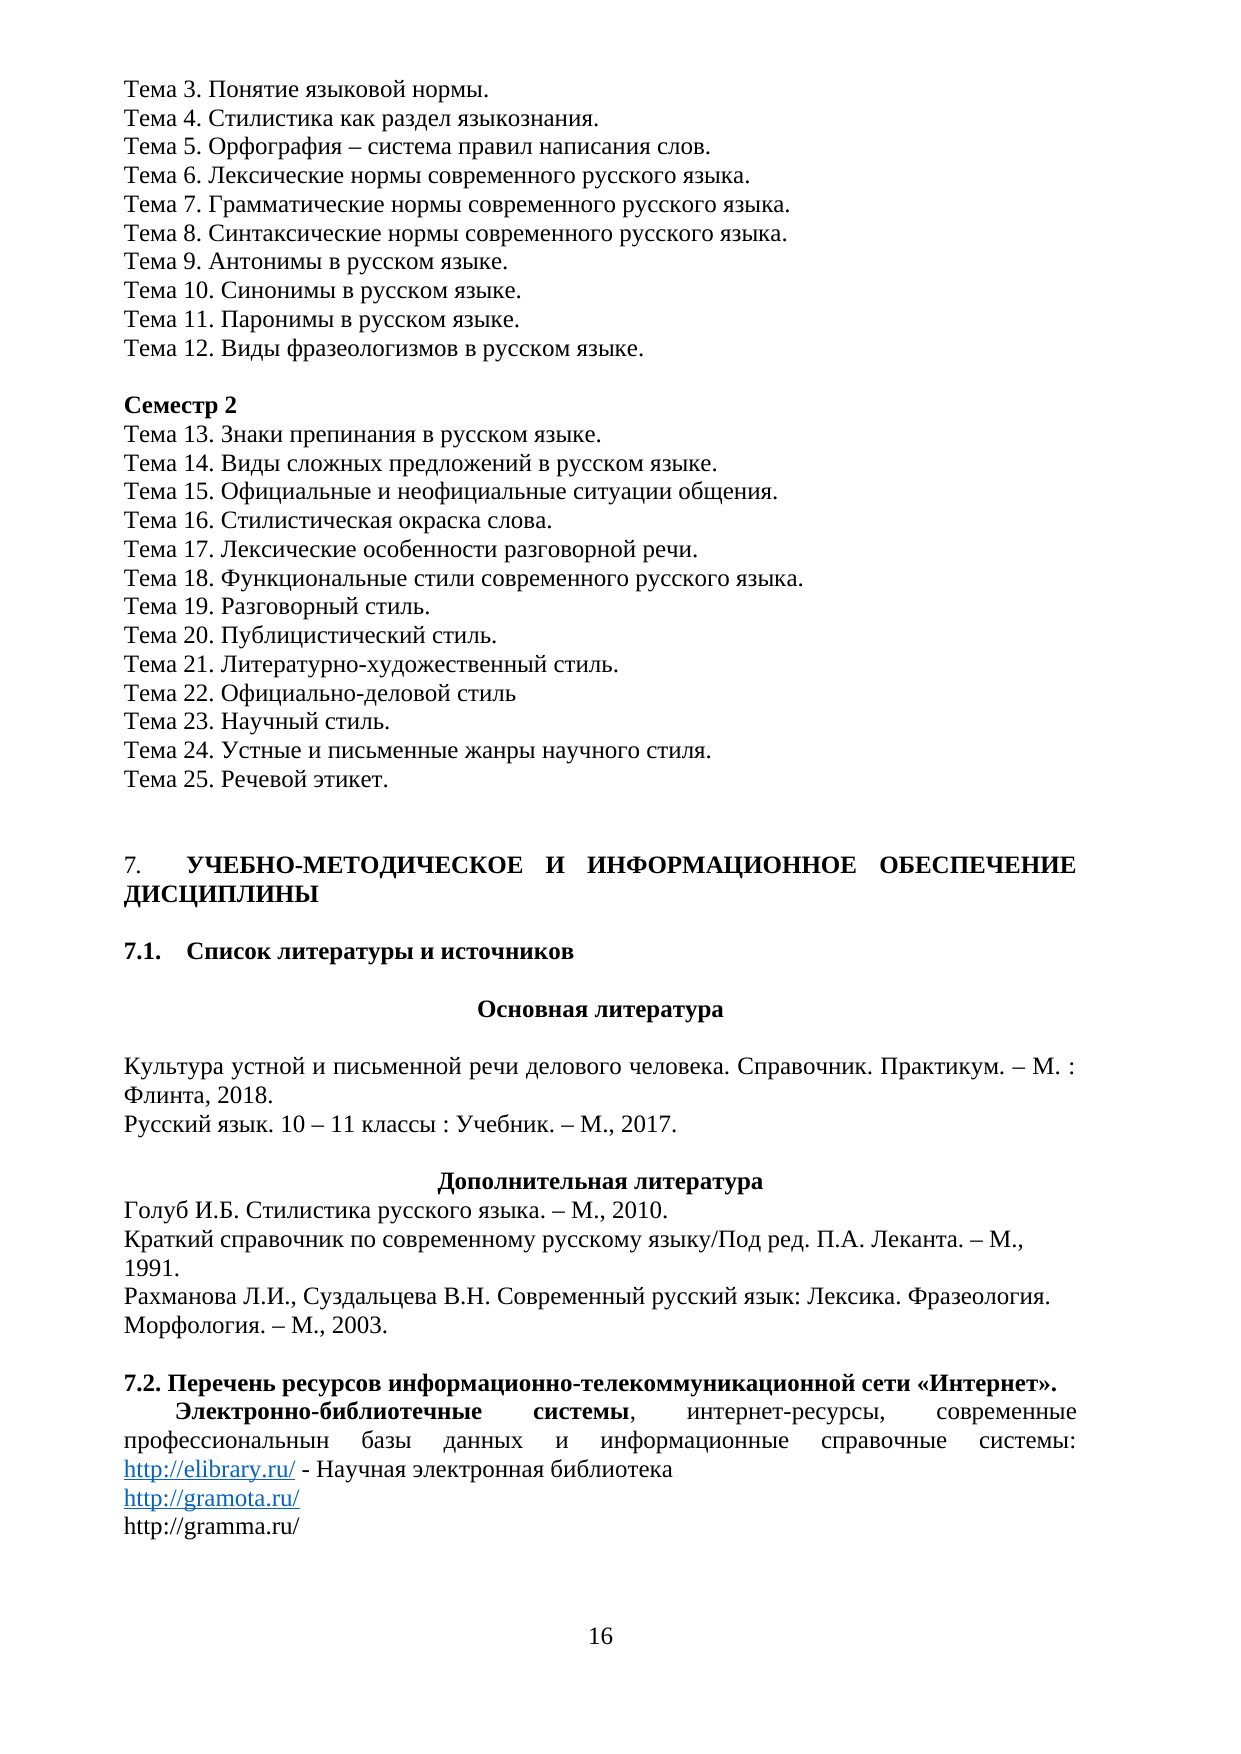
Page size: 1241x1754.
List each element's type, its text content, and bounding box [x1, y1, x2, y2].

text Тема 7. Грамматические нормы современного русского языка. [124, 189, 1077, 218]
text Основная литература [124, 994, 1077, 1023]
text Дополнительная литература [124, 1166, 1077, 1195]
text Тема 24. Устные и письменные жанры научного стиля. [124, 735, 1077, 764]
text Голуб И.Б. Стилистика русского языка. – М., 2010. [124, 1195, 1077, 1224]
text Тема 6. Лексические нормы современного русского языка. [124, 160, 1077, 189]
text Тема 21. Литературно-художественный стиль. [124, 649, 1077, 678]
text Тема 4. Стилистика как раздел языкознания. [124, 103, 1077, 131]
text Тема 17. Лексические особенности разговорной речи. [124, 534, 1077, 563]
text http://gramma.ru/ [124, 1511, 1077, 1540]
text Семестр 2 [124, 390, 1077, 419]
text Тема 25. Речевой этикет. [124, 764, 1077, 793]
text Тема 20. Публицистический стиль. [124, 620, 1077, 649]
text Тема 14. Виды сложных предложений в русском языке. [124, 448, 1077, 476]
text Тема 8. Синтаксические нормы современного русского языка. [124, 218, 1077, 246]
text Тема 12. Виды фразеологизмов в русском языке. [124, 333, 1077, 361]
text Тема 3. Понятие языковой нормы. [124, 74, 1077, 103]
text Рахманова Л.И., Суздальцева В.Н. Современный русский язык: Лексика. Фразеология. Морфология. – М., 2003. [124, 1281, 1077, 1339]
text Тема 19. Разговорный стиль. [124, 591, 1077, 620]
text Краткий справочник по современному русскому языку/Под ред. П.А. Леканта. – М., 1991. [124, 1224, 1077, 1281]
text http://gramota.ru/ [124, 1483, 1077, 1511]
text Русский язык. 10 – 11 классы : Учебник. – М., 2017. [124, 1109, 1077, 1138]
text Тема 13. Знаки препинания в русском языке. [124, 419, 1077, 448]
text 7.1. Список литературы и источников [124, 936, 1077, 965]
text Электронно-библиотечные системы, интернет-ресурсы, современные профессиональнын базы данных и информационные справочные системы: http://elibrary.ru/ - Научная электронная библиотека [124, 1396, 1077, 1483]
text Тема 11. Паронимы в русском языке. [124, 304, 1077, 333]
text Тема 9. Антонимы в русском языке. [124, 246, 1077, 275]
text Тема 15. Официальные и неофициальные ситуации общения. [124, 476, 1077, 505]
text 7. УЧЕБНО-МЕТОДИЧЕСКОЕ И ИНФОРМАЦИОННОЕ ОБЕСПЕЧЕНИЕ ДИСЦИПЛИНЫ [124, 850, 1077, 908]
text Тема 18. Функциональные стили современного русского языка. [124, 563, 1077, 591]
text Тема 22. Официально-деловой стиль [124, 678, 1077, 706]
text Тема 10. Синонимы в русском языке. [124, 275, 1077, 304]
text Тема 23. Научный стиль. [124, 706, 1077, 735]
text Тема 16. Стилистическая окраска слова. [124, 505, 1077, 534]
text Культура устной и письменной речи делового человека. Справочник. Практикум. – М. : Флинта, 2018. [124, 1051, 1077, 1109]
text 7.2. Перечень ресурсов информационно-телекоммуникационной сети «Интернет». [124, 1368, 1077, 1396]
text Тема 5. Орфография – система правил написания слов. [124, 131, 1077, 160]
